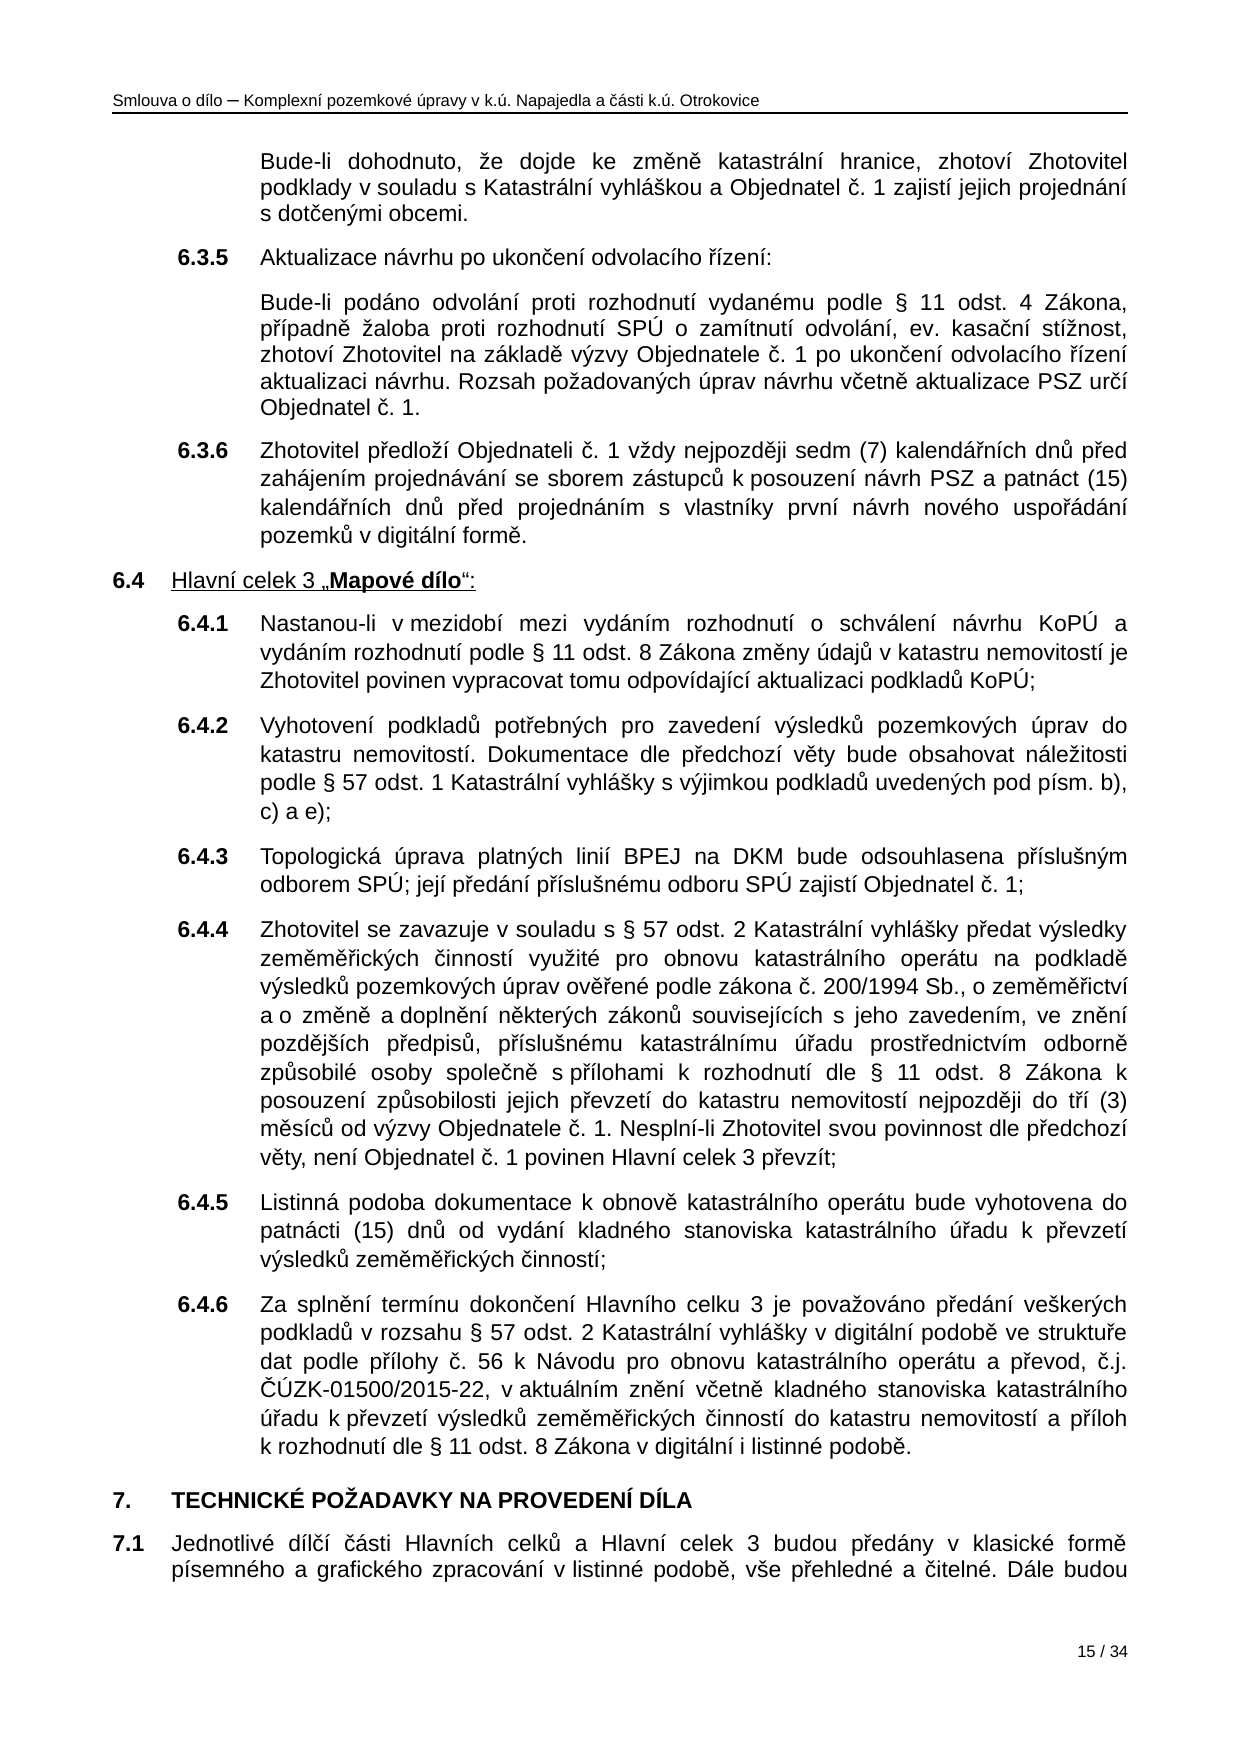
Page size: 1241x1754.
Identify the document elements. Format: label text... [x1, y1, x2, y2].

list Bude-li podáno odvolání proti rozhodnutí vydanému podle § 11 odst. 4 Zákona, případně žaloba proti rozhodnutí SPÚ o zamítnutí odvolání, ev. kasační stížnost, zhotoví Zhotovitel na základě výzvy Objednatele č. 1 po ukončení odvolacího řízení aktualizaci návrhu. Rozsah požadovaných úprav návrhu včetně aktualizace PSZ určí Objednatel č. 1. [260, 288, 1128, 420]
text Technické požadavky na provedení díla [112, 1487, 1128, 1513]
text Zhotovitel předloží Objednateli č. 1 vždy nejpozději sedm (7) kalendářních dnů před zahájením projednávání se sborem zástupců k posouzení návrh PSZ a patnáct (15) kalendářních dnů před projednáním s vlastníky první návrh nového uspořádání pozemků v digitální formě. [177, 437, 1128, 549]
text Vyhotovení podkladů potřebných pro zavedení výsledků pozemkových úprav do katastru nemovitostí. Dokumentace dle předchozí věty bude obsahovat náležitosti podle § 57 odst. 1 Katastrální vyhlášky s výjimkou podkladů uvedených pod písm. b), c) a e); [177, 712, 1128, 824]
text Hlavní celek 3 „Mapové dílo“: [112, 567, 1128, 594]
text Nastanou-li v mezidobí mezi vydáním rozhodnutí o schválení návrhu KoPÚ a vydáním rozhodnutí podle § 11 odst. 8 Zákona změny údajů v katastru nemovitostí je Zhotovitel povinen vypracovat tomu odpovídající aktualizaci podkladů KoPÚ; [177, 610, 1128, 694]
text Zhotovitel se zavazuje v souladu s § 57 odst. 2 Katastrální vyhlášky předat výsledky zeměměřických činností využité pro obnovu katastrálního operátu na podkladě výsledků pozemkových úprav ověřené podle zákona č. 200/1994 Sb., o zeměměřictví a o změně a doplnění některých zákonů souvisejících s jeho zavedením, ve znění pozdějších předpisů, příslušnému katastrálnímu úřadu prostřednictvím odborně způsobilé osoby společně s přílohami k rozhodnutí dle § 11 odst. 8 Zákona k posouzení způsobilosti jejich převzetí do katastru nemovitostí nejpozději do tří (3) měsíců od výzvy Objednatele č. 1. Nesplní-li Zhotovitel svou povinnost dle předchozí věty, není Objednatel č. 1 povinen Hlavní celek 3 převzít; [177, 916, 1128, 1170]
list Bude-li dohodnuto, že dojde ke změně katastrální hranice, zhotoví Zhotovitel podklady v souladu s Katastrální vyhláškou a Objednatel č. 1 zajistí jejich projednání s dotčenými obcemi. [260, 148, 1128, 227]
text Aktualizace návrhu po ukončení odvolacího řízení: [177, 243, 1128, 270]
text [112, 1529, 1128, 1582]
text Za splnění termínu dokončení Hlavního celku 3 je považováno předání veškerých podkladů v rozsahu § 57 odst. 2 Katastrální vyhlášky v digitální podobě ve struktuře dat podle přílohy č. 56 k Návodu pro obnovu katastrálního operátu a převod, č.j. ČÚZK-01500/2015-22, v aktuálním znění včetně kladného stanoviska katastrálního úřadu k převzetí výsledků zeměměřických činností do katastru nemovitostí a příloh k rozhodnutí dle § 11 odst. 8 Zákona v digitální i listinné podobě. [177, 1291, 1128, 1459]
text Listinná podoba dokumentace k obnově katastrálního operátu bude vyhotovena do patnácti (15) dnů od vydání kladného stanoviska katastrálního úřadu k převzetí výsledků zeměměřických činností; [177, 1189, 1128, 1272]
text Topologická úprava platných linií BPEJ na DKM bude odsouhlasena příslušným odborem SPÚ; její předání příslušnému odboru SPÚ zajistí Objednatel č. 1; [177, 843, 1128, 898]
